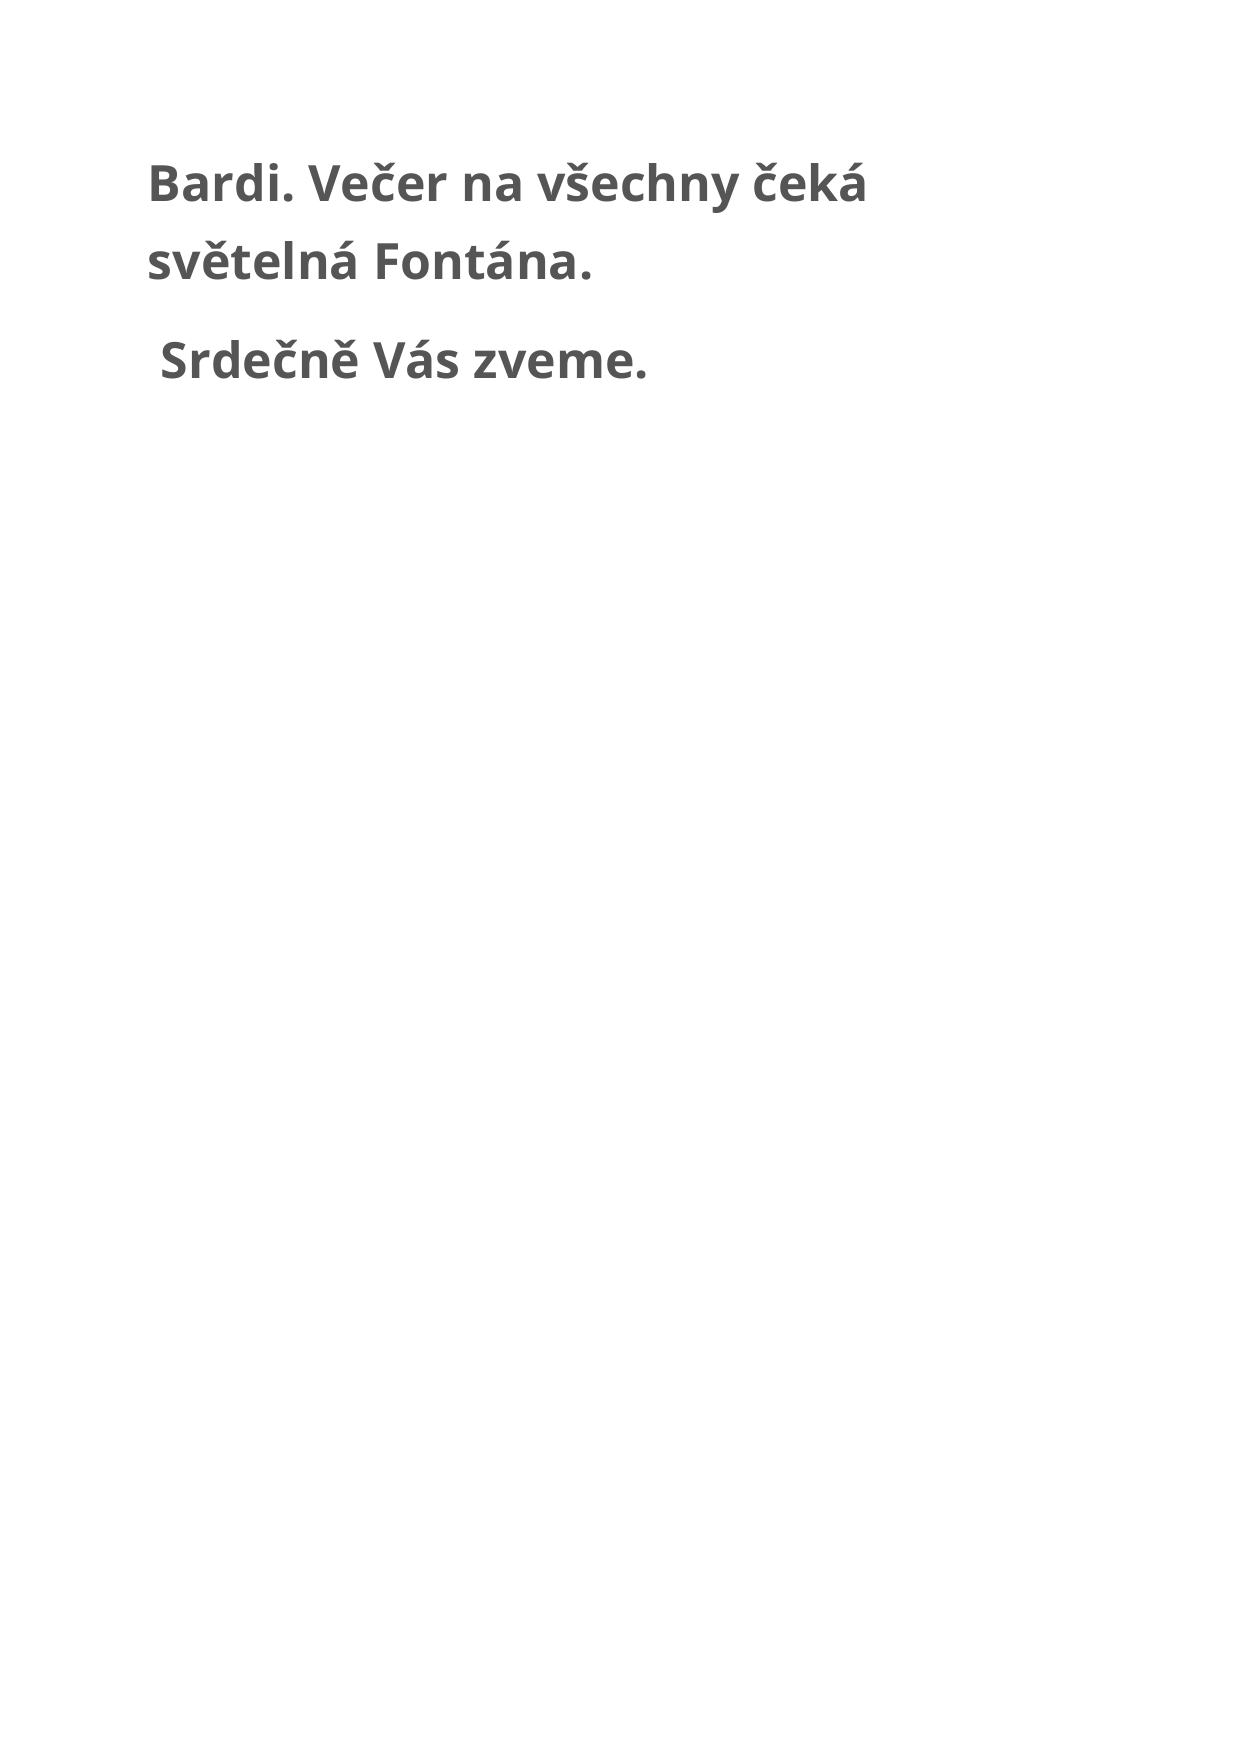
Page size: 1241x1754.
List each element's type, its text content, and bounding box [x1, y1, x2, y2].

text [148, 148, 1093, 294]
text Srdečně Vás zveme. [148, 325, 1093, 393]
